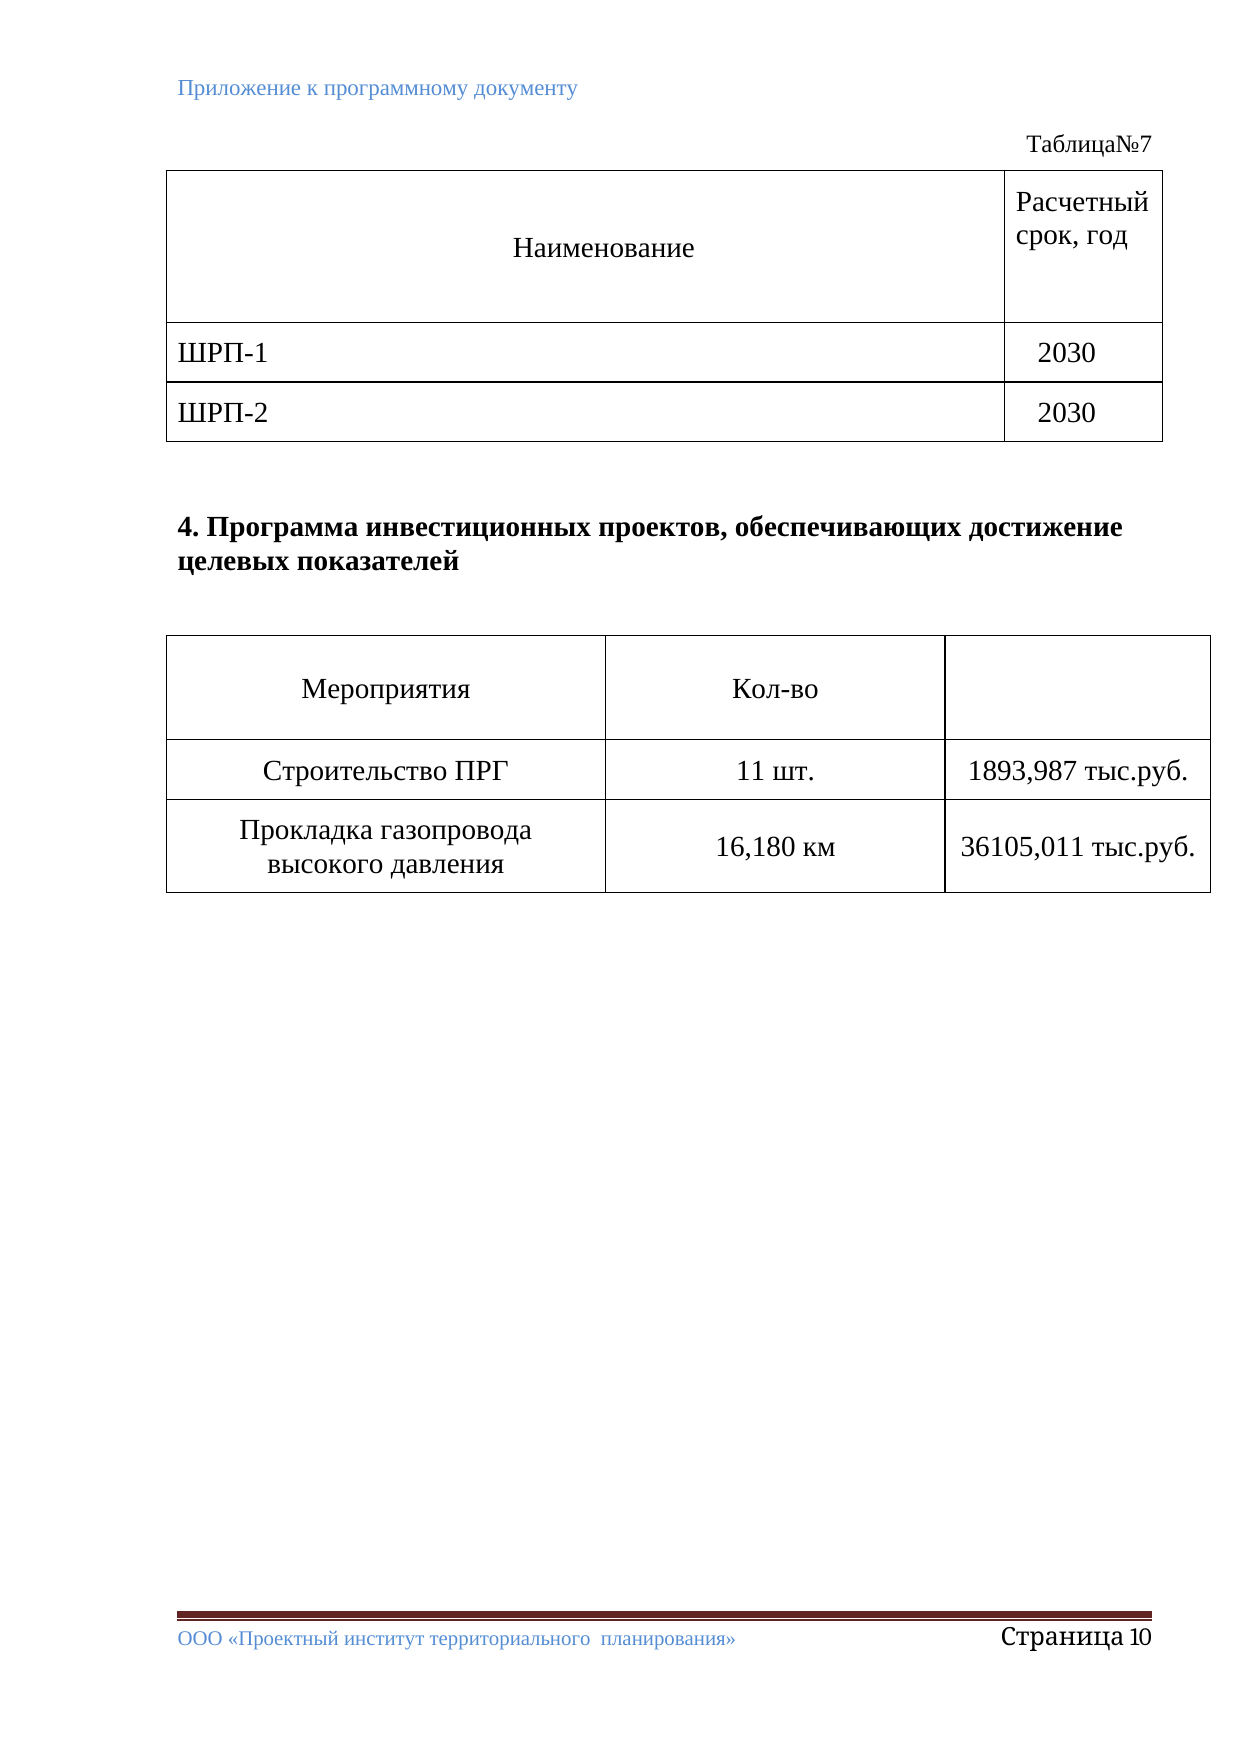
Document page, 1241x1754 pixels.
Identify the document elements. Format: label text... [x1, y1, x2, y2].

table_header Кол-во [606, 636, 944, 739]
text 4. Программа инвестиционных проектов, обеспечивающих достижение целевых показателей [177, 509, 1152, 576]
table_cell 2030 [1005, 323, 1162, 381]
table_cell 11 шт. [606, 740, 944, 799]
table_cell ШРП-2 [167, 383, 1004, 441]
table_cell Строительство ПРГ [167, 740, 605, 799]
table_cell 1893,987 тыс.руб. [946, 740, 1210, 799]
table_header [946, 636, 1210, 739]
table_header Мероприятия [167, 636, 605, 739]
table_cell 36105,011 тыс.руб. [946, 800, 1210, 892]
table_cell Прокладка газопровода высокого давления [167, 800, 605, 892]
table_header Расчетный срок, год [1005, 171, 1162, 322]
table_header Наименование [167, 171, 1004, 322]
table_cell 2030 [1005, 383, 1162, 441]
table_cell 16,180 км [606, 800, 944, 892]
table_cell ШРП-1 [167, 323, 1004, 381]
text Таблица№7 [177, 129, 1152, 158]
